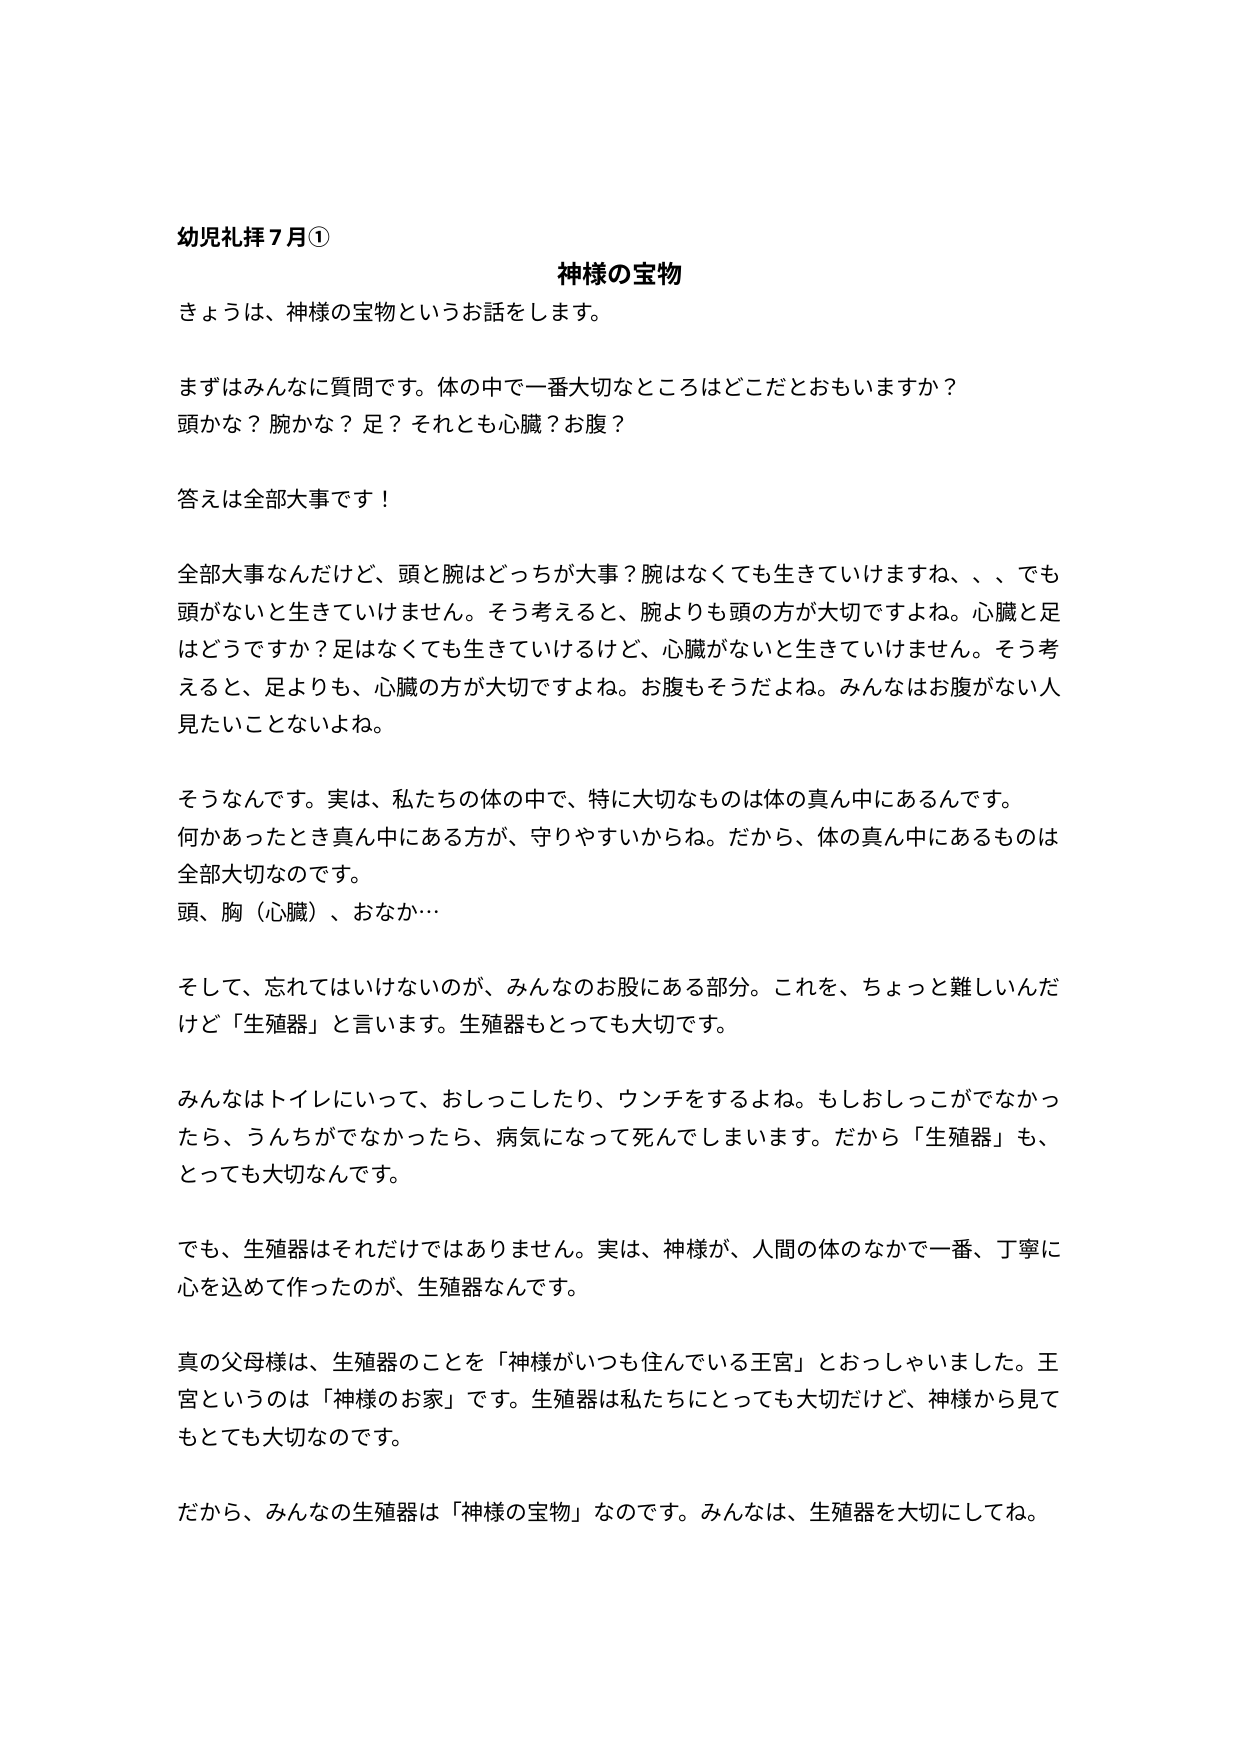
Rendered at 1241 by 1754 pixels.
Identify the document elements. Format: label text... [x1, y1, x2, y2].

text 全部大事なんだけど、頭と腕はどっちが大事？腕はなくても生きていけますね、、、でも頭がないと生きていけません。そう考えると、腕よりも頭の方が大切ですよね。心臓と足はどうですか？足はなくても生きていけるけど、心臓がないと生きていけません。そう考えると、足よりも、心臓の方が大切ですよね。お腹もそうだよね。みんなはお腹がない人、見たいことないよね。 [177, 554, 1063, 742]
text 答えは全部大事です！ [177, 479, 1063, 517]
text だから、みんなの生殖器は「神様の宝物」なのです。みんなは、生殖器を大切にしてね。 [177, 1492, 1063, 1529]
text 何かあったとき真ん中にある方が、守りやすいからね。だから、体の真ん中にあるものは全部大切なのです。 [177, 817, 1063, 892]
text 頭かな？ 腕かな？ 足？ それとも心臓？お腹？ [177, 404, 1063, 442]
text でも、生殖器はそれだけではありません。実は、神様が、人間の体のなかで一番、丁寧に、心を込めて作ったのが、生殖器なんです。 [177, 1229, 1063, 1304]
text まずはみんなに質問です。体の中で一番大切なところはどこだとおもいますか？ [177, 367, 1063, 404]
text 頭、胸（心臓）、おなか… [177, 892, 1063, 929]
text そうなんです。実は、私たちの体の中で、特に大切なものは体の真ん中にあるんです。 [177, 779, 1063, 817]
text 幼児礼拝7月① [177, 217, 1063, 254]
text 神様の宝物 [177, 254, 1063, 292]
text みんなはトイレにいって、おしっこしたり、ウンチをするよね。もしおしっこがでなかったら、うんちがでなかったら、病気になって死んでしまいます。だから「生殖器」も、とっても大切なんです。 [177, 1079, 1063, 1192]
text そして、忘れてはいけないのが、みんなのお股にある部分。これを、ちょっと難しいんだけど「生殖器」と言います。生殖器もとっても大切です。 [177, 967, 1063, 1042]
text きょうは、神様の宝物というお話をします。 [177, 292, 1063, 329]
text 真の父母様は、生殖器のことを「神様がいつも住んでいる王宮」とおっしゃいました。王宮というのは「神様のお家」です。生殖器は私たちにとっても大切だけど、神様から見てもとても大切なのです。 [177, 1342, 1063, 1454]
